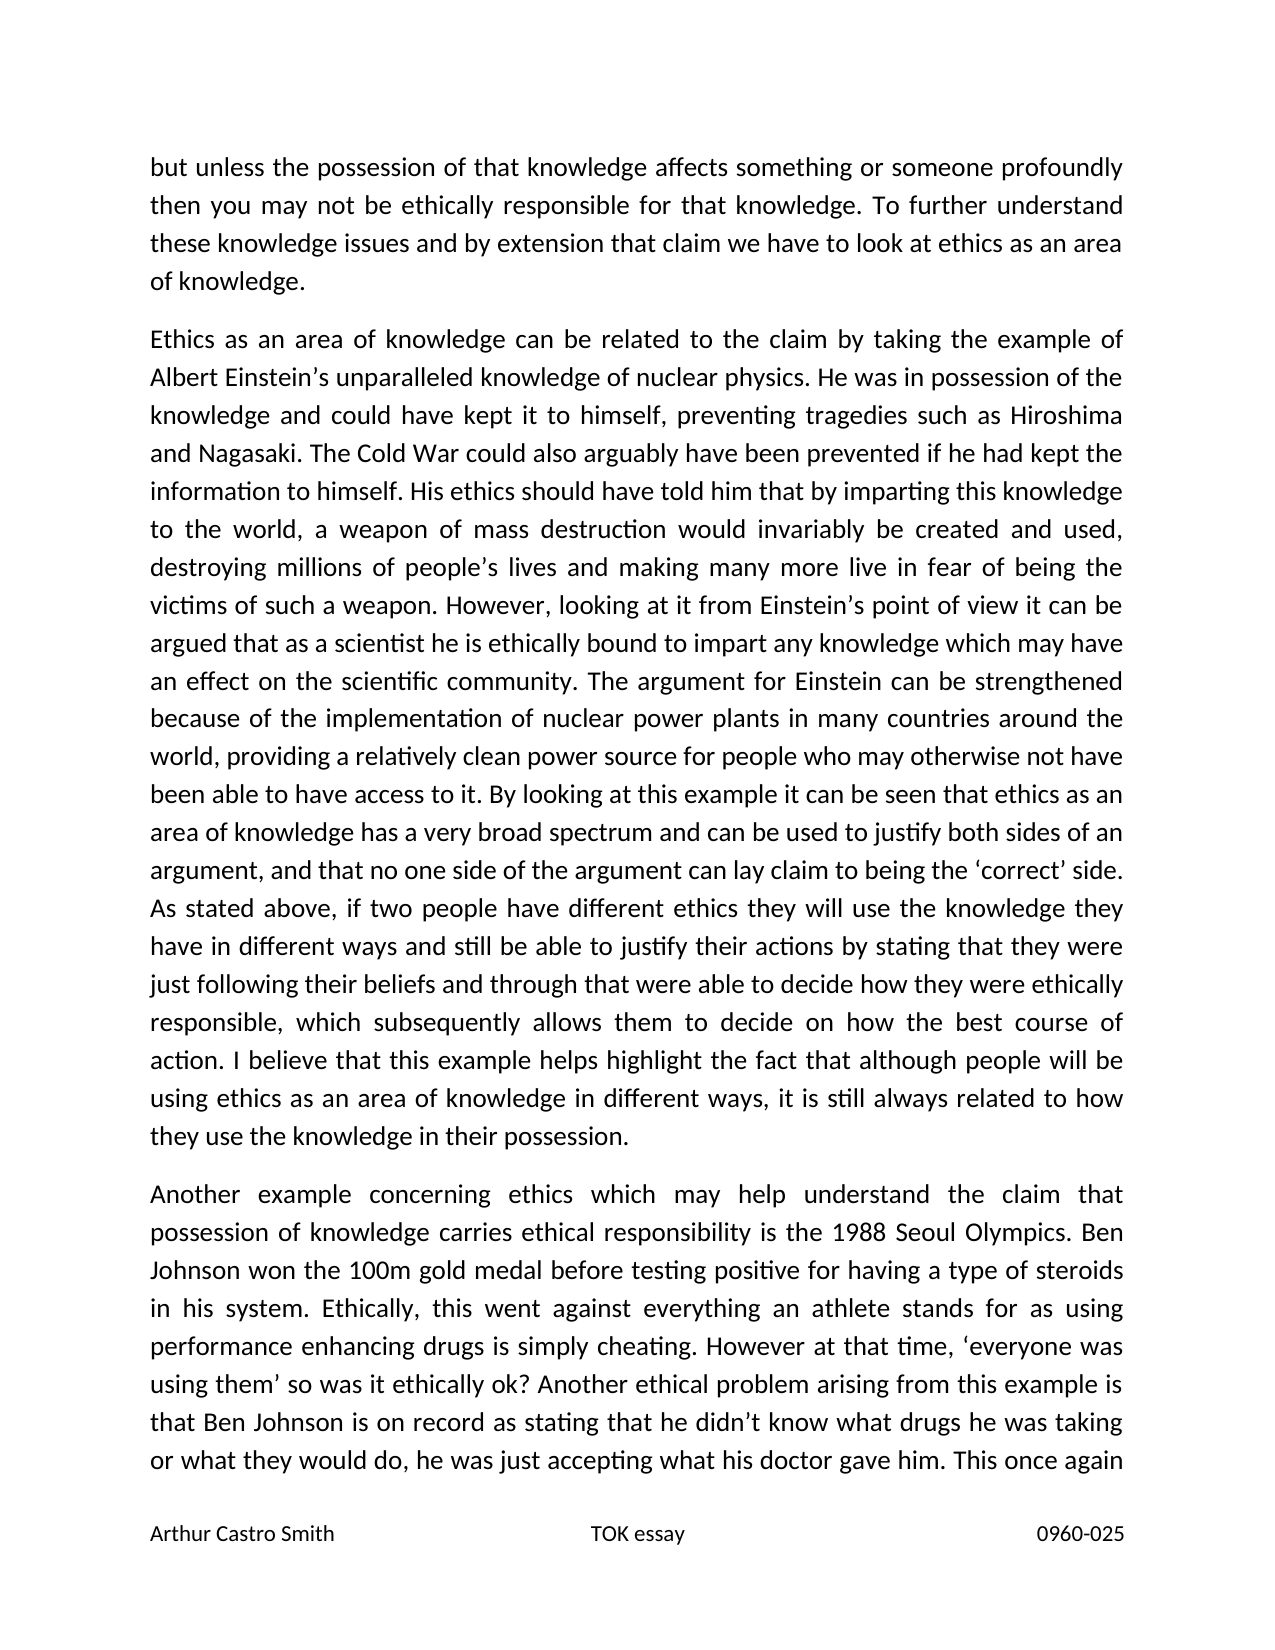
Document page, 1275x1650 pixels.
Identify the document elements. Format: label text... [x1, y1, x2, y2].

text Ethics as an area of knowledge can be related to the claim by taking the example of Albert Einstein’s unparalleled knowledge of nuclear physics. He was in possession of the knowledge and could have kept it to himself, preventing tragedies such as Hiroshima and Nagasaki. The Cold War could also arguably have been prevented if he had kept the information to himself. His ethics should have told him that by imparting this knowledge to the world, a weapon of mass destruction would invariably be created and used, destroying millions of people’s lives and making many more live in fear of being the victims of such a weapon. However, looking at it from Einstein’s point of view it can be argued that as a scientist he is ethically bound to impart any knowledge which may have an effect on the scientific community. The argument for Einstein can be strengthened because of the implementation of nuclear power plants in many countries around the world, providing a relatively clean power source for people who may otherwise not have been able to have access to it. By looking at this example it can be seen that ethics as an area of knowledge has a very broad spectrum and can be used to justify both sides of an argument, and that no one side of the argument can lay claim to being the ‘correct’ side. As stated above, if two people have different ethics they will use the knowledge they have in different ways and still be able to justify their actions by stating that they were just following their beliefs and through that were able to decide how they were ethically responsible, which subsequently allows them to decide on how the best course of action. I believe that this example helps highlight the fact that although people will be using ethics as an area of knowledge in different ways, it is still always related to how they use the knowledge in their possession. [150, 322, 1125, 1152]
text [150, 150, 1125, 297]
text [150, 1177, 1125, 1476]
